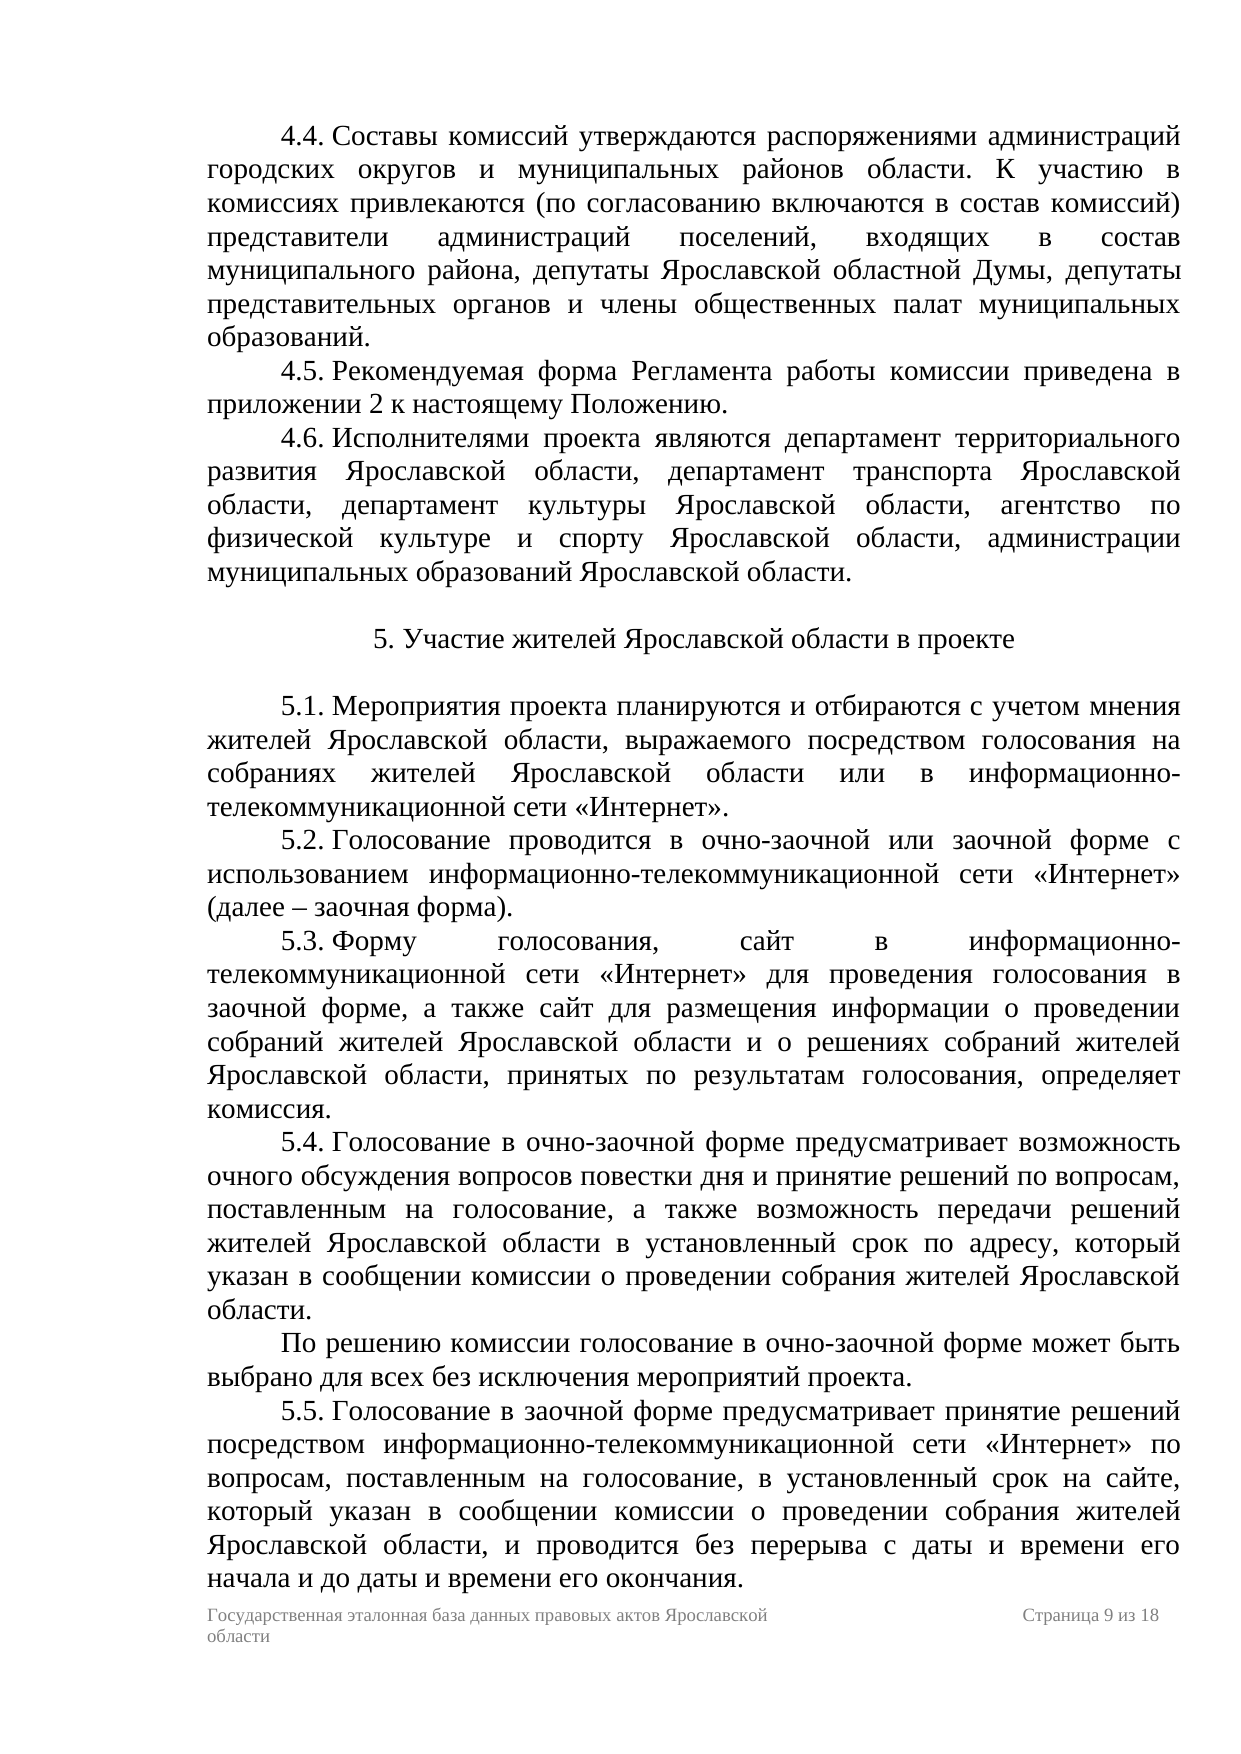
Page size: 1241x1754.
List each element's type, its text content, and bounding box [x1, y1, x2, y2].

text По решению комиссии голосование в очно-заочной форме может быть выбрано для всех без исключения мероприятий проекта. [207, 1326, 1181, 1393]
text 4.5. Рекомендуемая форма Регламента работы комиссии приведена в приложении 2 к настоящему Положению. [207, 353, 1181, 420]
text 4.6. Исполнителями проекта являются департамент территориального развития Ярославской области, департамент транспорта Ярославской области, департамент культуры Ярославской области, агентство по физической культуре и спорту Ярославской области, администрации муниципальных образований Ярославской области. [207, 420, 1181, 588]
text 5.4. Голосование в очно-заочной форме предусматривает возможность очного обсуждения вопросов повестки дня и принятие решений по вопросам, поставленным на голосование, а также возможность передачи решений жителей Ярославской области в установленный срок по адресу, который указан в сообщении комиссии о проведении собрания жителей Ярославской области. [207, 1124, 1181, 1326]
text 5.3. Форму голосования, сайт в информационно-телекоммуникационной сети «Интернет» для проведения голосования в заочной форме, а также сайт для размещения информации о проведении собраний жителей Ярославской области и о решениях собраний жителей Ярославской области, принятых по результатам голосования, определяет комиссия. [207, 923, 1181, 1124]
text 5.5. Голосование в заочной форме предусматривает принятие решений посредством информационно-телекоммуникационной сети «Интернет» по вопросам, поставленным на голосование, в установленный срок на сайте, который указан в сообщении комиссии о проведении собрания жителей Ярославской области, и проводится без перерыва с даты и времени его начала и до даты и времени его окончания. [207, 1393, 1181, 1594]
text 5.2. Голосование проводится в очно-заочной или заочной форме с использованием информационно-телекоммуникационной сети «Интернет» (далее – заочная форма). [207, 822, 1181, 923]
text 5. Участие жителей Ярославской области в проекте [207, 621, 1181, 655]
text 5.1. Мероприятия проекта планируются и отбираются с учетом мнения жителей Ярославской области, выражаемого посредством голосования на собраниях жителей Ярославской области или в информационно-телекоммуникационной сети «Интернет». [207, 688, 1181, 822]
text 4.4. Составы комиссий утверждаются распоряжениями администраций городских округов и муниципальных районов области. К участию в комиссиях привлекаются (по согласованию включаются в состав комиссий) представители администраций поселений, входящих в состав муниципального района, депутаты Ярославской областной Думы, депутаты представительных органов и члены общественных палат муниципальных образований. [207, 118, 1181, 353]
